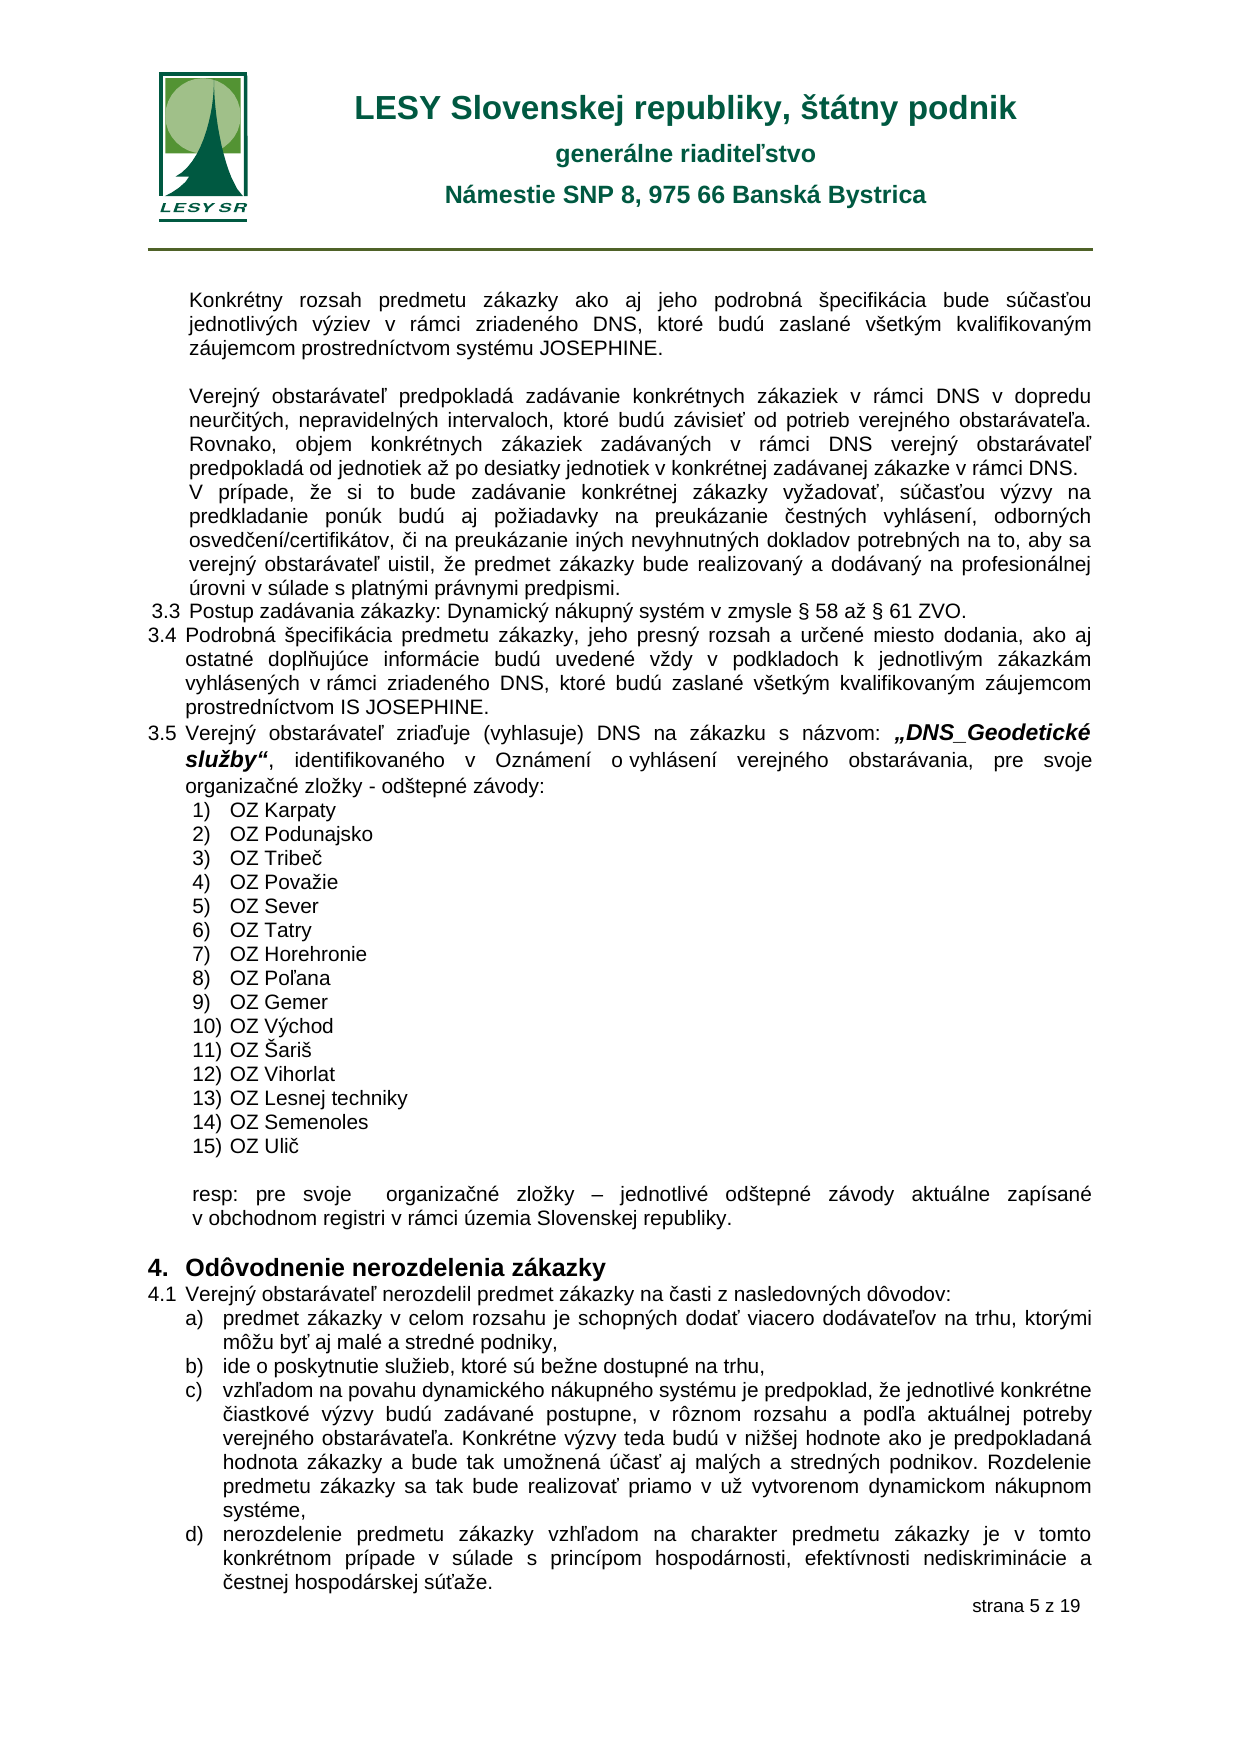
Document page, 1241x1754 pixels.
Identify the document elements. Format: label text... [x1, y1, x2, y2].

list Verejný obstarávateľ nerozdelil predmet zákazky na časti z nasledovných dôvodov: [148, 1282, 1093, 1306]
list ide o poskytnutie služieb, ktoré sú bežne dostupné na trhu, [185, 1354, 1093, 1378]
list Postup zadávania zákazky: Dynamický nákupný systém v zmysle § 58 až § 61 ZVO. [151, 599, 1093, 623]
list nerozdelenie predmetu zákazky vzhľadom na charakter predmetu zákazky je v tomto konkrétnom prípade v súlade s princípom hospodárnosti, efektívnosti nediskriminácie a čestnej hospodárskej súťaže. [185, 1522, 1093, 1594]
list OZ Východ [192, 1014, 1093, 1038]
list OZ Poľana [192, 966, 1093, 990]
list OZ Karpaty [192, 798, 1093, 822]
list OZ Podunajsko [192, 822, 1093, 846]
list Podrobná špecifikácia predmetu zákazky, jeho presný rozsah a určené miesto dodania, ako aj ostatné doplňujúce informácie budú uvedené vždy v podkladoch k jednotlivým zákazkám vyhlásených v rámci zriadeného DNS, ktoré budú zaslané všetkým kvalifikovaným záujemcom prostredníctvom IS JOSEPHINE. [148, 623, 1093, 719]
list OZ Tribeč [192, 846, 1093, 870]
list OZ Sever [192, 894, 1093, 918]
list OZ Ulič [192, 1134, 1093, 1158]
list vzhľadom na povahu dynamického nákupného systému je predpoklad, že jednotlivé konkrétne čiastkové výzvy budú zadávané postupne, v rôznom rozsahu a podľa aktuálnej potreby verejného obstarávateľa. Konkrétne výzvy teda budú v nižšej hodnote ako je predpokladaná hodnota zákazky a bude tak umožnená účasť aj malých a stredných podnikov. Rozdelenie predmetu zákazky sa tak bude realizovať priamo v už vytvorenom dynamickom nákupnom systéme, [185, 1378, 1093, 1522]
text resp: pre svoje organizačné zložky – jednotlivé odštepné závody aktuálne zapísané v obchodnom registri v rámci územia Slovenskej republiky. [192, 1182, 1093, 1229]
list predmet zákazky v celom rozsahu je schopných dodať viacero dodávateľov na trhu, ktorými môžu byť aj malé a stredné podniky, [185, 1306, 1093, 1354]
list OZ Tatry [192, 918, 1093, 942]
list Verejný obstarávateľ predpokladá zadávanie konkrétnych zákaziek v rámci DNS v dopredu neurčitých, nepravidelných intervaloch, ktoré budú závisieť od potrieb verejného obstarávateľa. Rovnako, objem konkrétnych zákaziek zadávaných v rámci DNS verejný obstarávateľ predpokladá od jednotiek až po desiatky jednotiek v konkrétnej zadávanej zákazke v rámci DNS. [189, 384, 1093, 479]
list OZ Šariš [192, 1038, 1093, 1062]
list OZ Horehronie [192, 942, 1093, 966]
list OZ Semenoles [192, 1110, 1093, 1134]
list OZ Vihorlat [192, 1062, 1093, 1086]
subtitle Odôvodnenie nerozdelenia zákazky [148, 1253, 1093, 1282]
list Konkrétny rozsah predmetu zákazky ako aj jeho podrobná špecifikácia bude súčasťou jednotlivých výziev v rámci zriadeného DNS, ktoré budú zaslané všetkým kvalifikovaným záujemcom prostredníctvom systému JOSEPHINE. [189, 288, 1093, 360]
list Verejný obstarávateľ zriaďuje (vyhlasuje) DNS na zákazku s názvom: „DNS_Geodetické služby“, identifikovaného v Oznámení o vyhlásení verejného obstarávania, pre svoje organizačné zložky - odštepné závody: [148, 719, 1093, 798]
list OZ Lesnej techniky [192, 1086, 1093, 1110]
list OZ Považie [192, 870, 1093, 894]
list V prípade, že si to bude zadávanie konkrétnej zákazky vyžadovať, súčasťou výzvy na predkladanie ponúk budú aj požiadavky na preukázanie čestných vyhlásení, odborných osvedčení/certifikátov, či na preukázanie iných nevyhnutných dokladov potrebných na to, aby sa verejný obstarávateľ uistil, že predmet zákazky bude realizovaný a dodávaný na profesionálnej úrovni v súlade s platnými právnymi predpismi. [189, 479, 1093, 599]
list OZ Gemer [192, 990, 1093, 1014]
